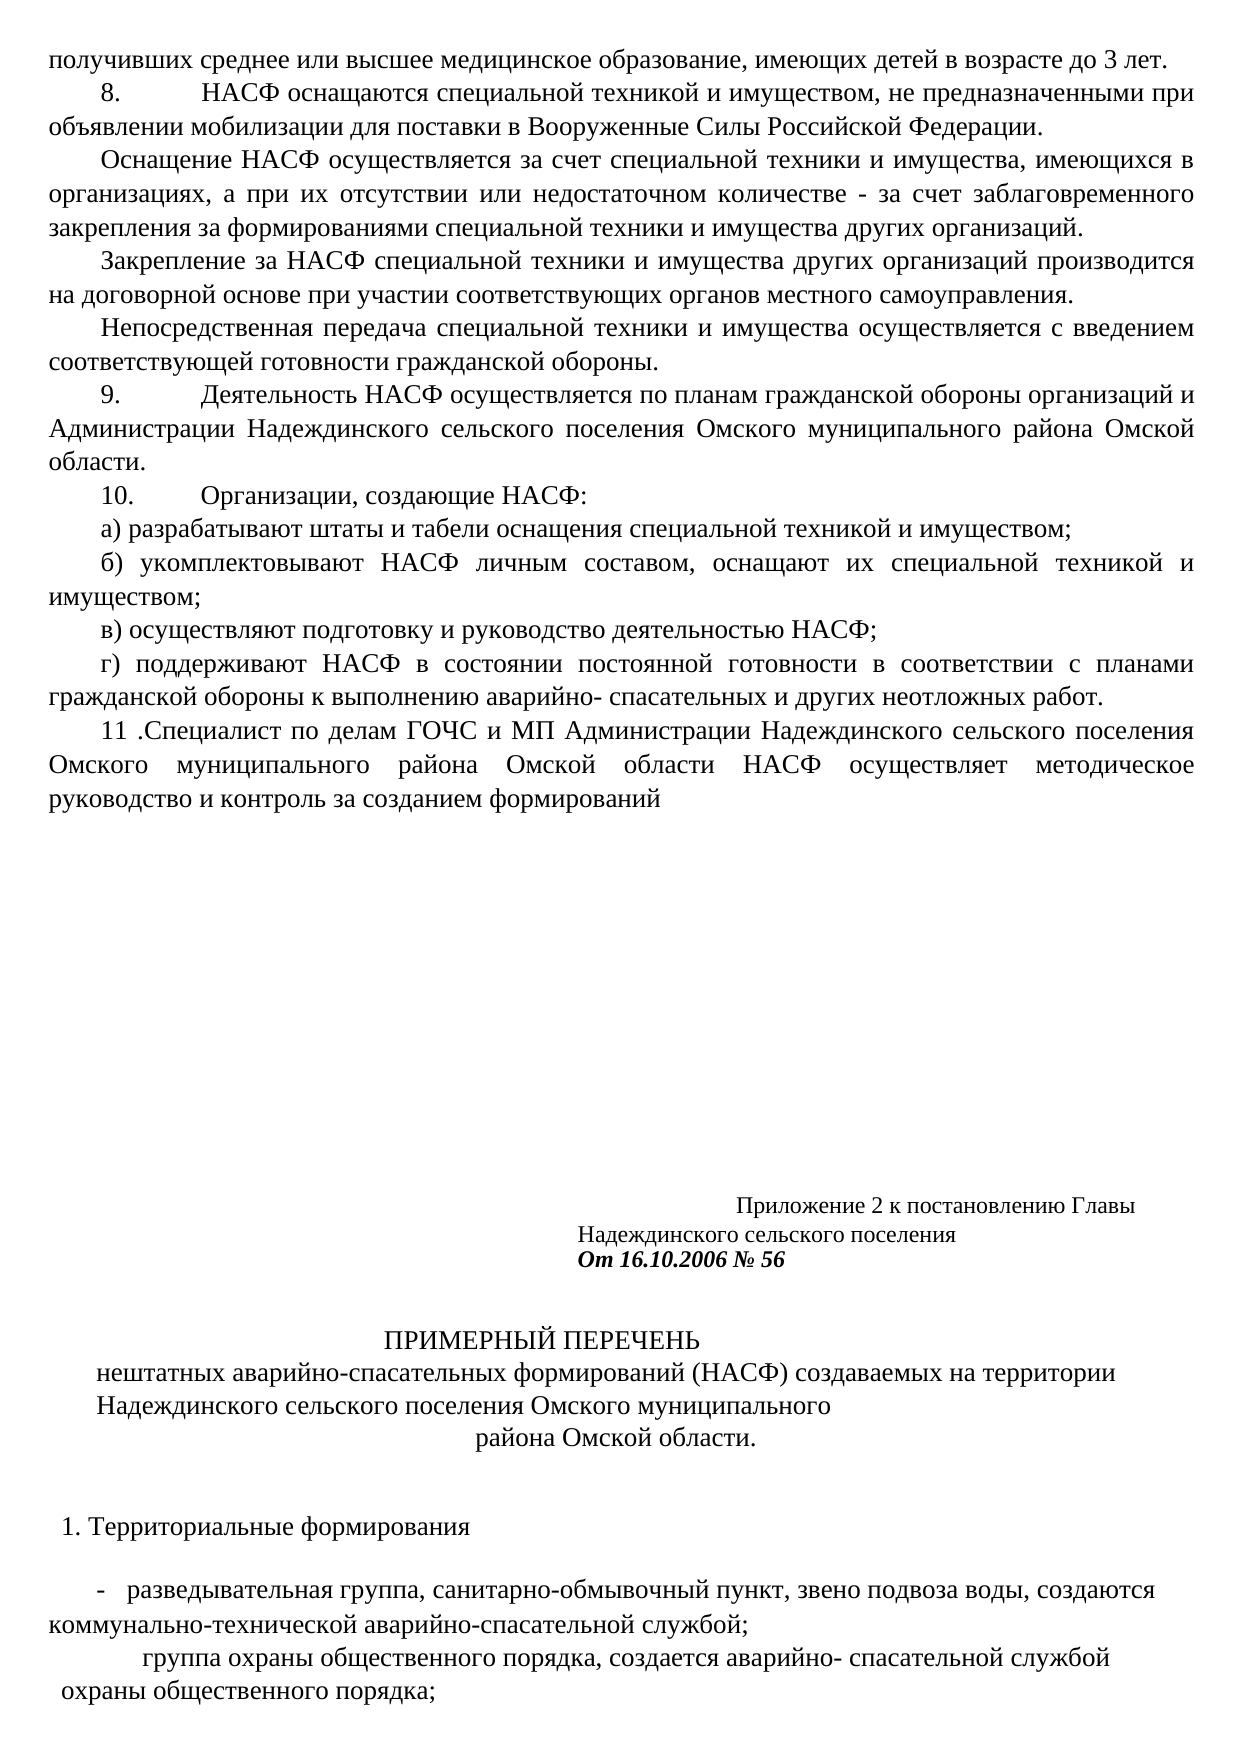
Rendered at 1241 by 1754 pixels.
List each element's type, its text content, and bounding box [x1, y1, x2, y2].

text района Омской области. [46, 1421, 1186, 1453]
text От 16.10.2006 № 56 [577, 1248, 1198, 1272]
text группа охраны общественного порядка, создается аварийно- спасательной службой охраны общественного порядка; [61, 1640, 1196, 1706]
text Закрепление за НАСФ специальной техники и имущества других организаций производится на договорной основе при участии соответствующих органов местного самоуправления. [48, 243, 1196, 310]
list НАСФ оснащаются специальной техникой и имуществом, не предназначенными при объявлении мобилизации для поставки в Вооруженные Силы Российской Федерации. [48, 75, 1196, 142]
list Организации, создающие НАСФ: [48, 477, 1198, 511]
text 1. Территориальные формирования [61, 1514, 1198, 1541]
text ПРИМЕРНЫЙ ПЕРЕЧЕНЬ [96, 1323, 1171, 1356]
list Деятельность НАСФ осуществляется по планам гражданской обороны организаций и Администрации Надеждинского сельского поселения Омского муниципального района Омской области. [48, 377, 1196, 477]
text а) разрабатывают штаты и табели оснащения специальной техникой и имуществом; [48, 511, 1196, 544]
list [48, 41, 1196, 75]
text Приложение 2 к постановлению Главы Надеждинского сельского поселения [577, 1191, 1171, 1248]
text нештатных аварийно-спасательных формирований (НАСФ) создаваемых на территории Надеждинского сельского поселения Омского муниципального [96, 1356, 1171, 1421]
text Непосредственная передача специальной техники и имущества осуществляется с введением соответствующей готовности гражданской обороны. [48, 310, 1196, 377]
text в) осуществляют подготовку и руководство деятельностью НАСФ; [48, 612, 1198, 645]
text 11 .Специалист по делам ГОЧС и МП Администрации Надеждинского сельского поселения Омского муниципального района Омской области НАСФ осуществляет методическое руководство и контроль за созданием формирований [48, 712, 1196, 814]
text б) укомплектовывают НАСФ личным составом, оснащают их специальной техникой и имуществом; [48, 544, 1196, 612]
text г) поддерживают НАСФ в состоянии постоянной готовности в соответствии с планами гражданской обороны к выполнению аварийно- спасательных и других неотложных работ. [48, 645, 1196, 712]
text Оснащение НАСФ осуществляется за счет специальной техники и имущества, имеющихся в организациях, а при их отсутствии или недостаточном количестве - за счет заблаговременного закрепления за формированиями специальной техники и имущества других организаций. [48, 142, 1196, 243]
list разведывательная группа, санитарно-обмывочный пункт, звено подвоза воды, создаются коммунально-технической аварийно-спасательной службой; [48, 1571, 1196, 1640]
